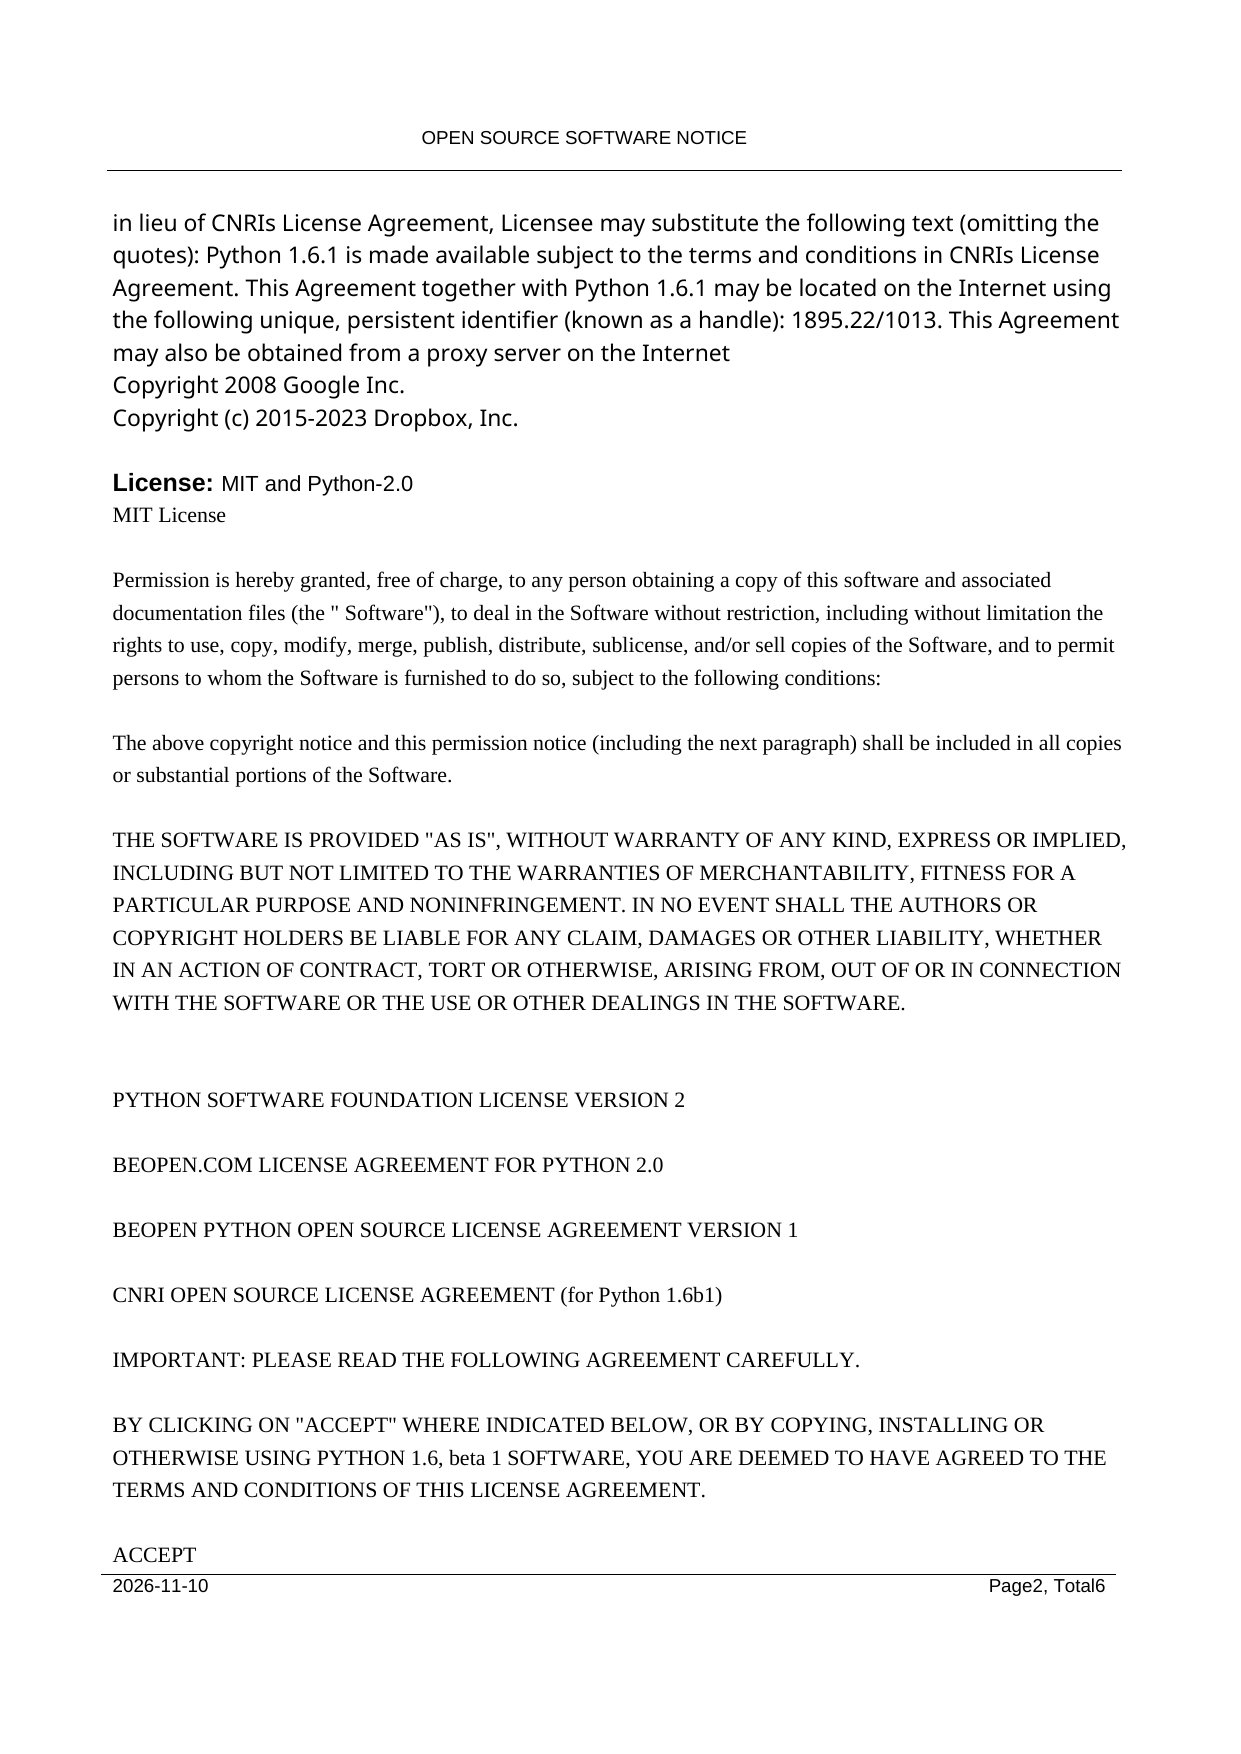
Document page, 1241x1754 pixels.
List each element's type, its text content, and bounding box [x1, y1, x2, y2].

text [112, 499, 1128, 1571]
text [112, 206, 1128, 466]
text License: MIT and Python-2.0 [112, 466, 1128, 499]
